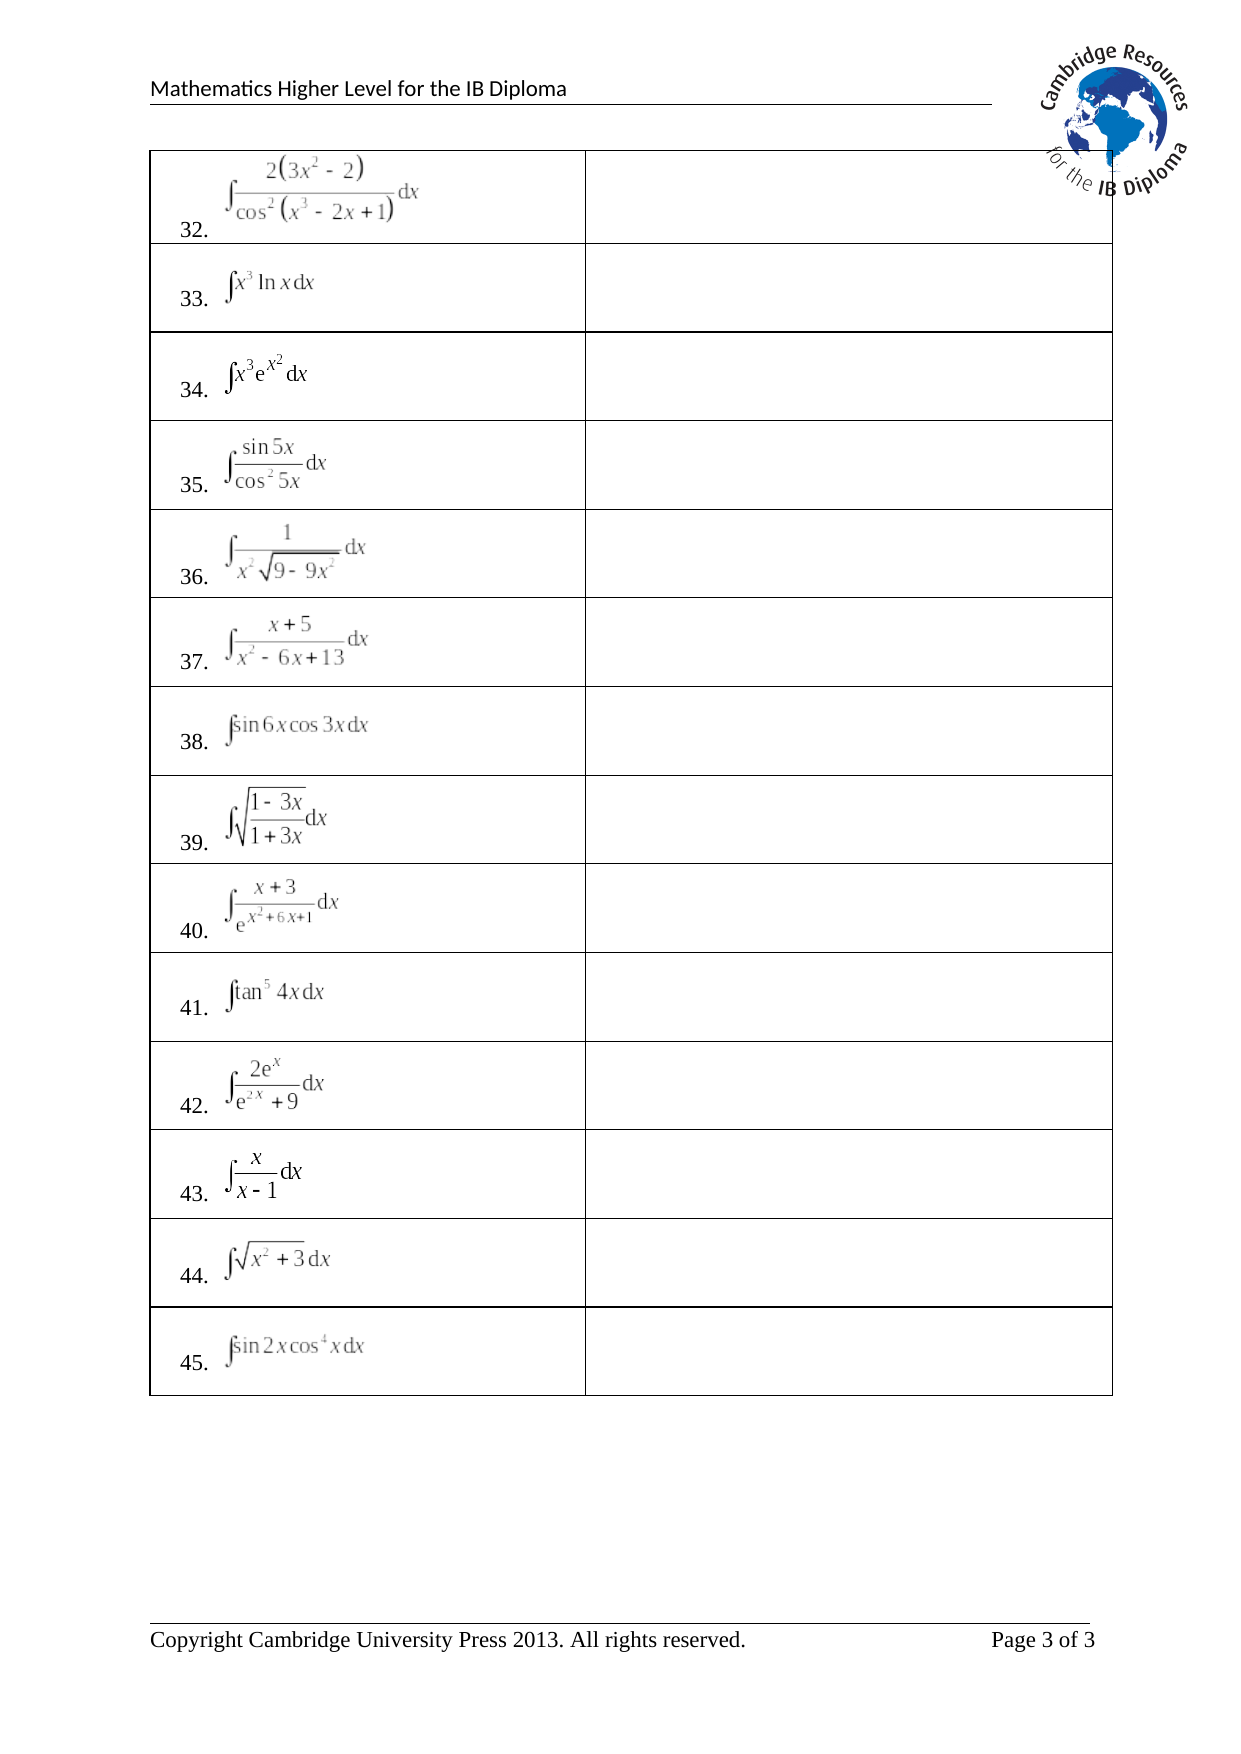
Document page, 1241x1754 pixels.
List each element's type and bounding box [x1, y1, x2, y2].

table_cell [151, 598, 585, 686]
table_cell [151, 776, 585, 863]
table_cell [586, 1042, 1112, 1129]
table_cell [586, 598, 1112, 686]
table_cell [586, 421, 1112, 509]
table_cell [151, 1219, 585, 1306]
table_cell [151, 333, 585, 420]
table_cell [151, 1042, 585, 1129]
table_cell [151, 953, 585, 1041]
table_cell [586, 510, 1112, 597]
table_cell [151, 421, 585, 509]
table_cell [586, 776, 1112, 863]
table_cell [151, 151, 585, 243]
picture [1040, 43, 1188, 197]
table_cell [586, 1308, 1112, 1395]
table_cell [586, 687, 1112, 774]
table_cell [151, 864, 585, 952]
table_cell [586, 1130, 1112, 1218]
table_cell [586, 333, 1112, 420]
table_cell [151, 1308, 585, 1395]
table_cell [586, 151, 1112, 243]
table_cell [151, 244, 585, 331]
table_cell [151, 1130, 585, 1218]
table_cell [586, 244, 1112, 331]
table_cell [586, 864, 1112, 952]
table_cell [586, 953, 1112, 1041]
table_cell [586, 1219, 1112, 1306]
table_cell [151, 510, 585, 597]
table_cell [151, 687, 585, 774]
